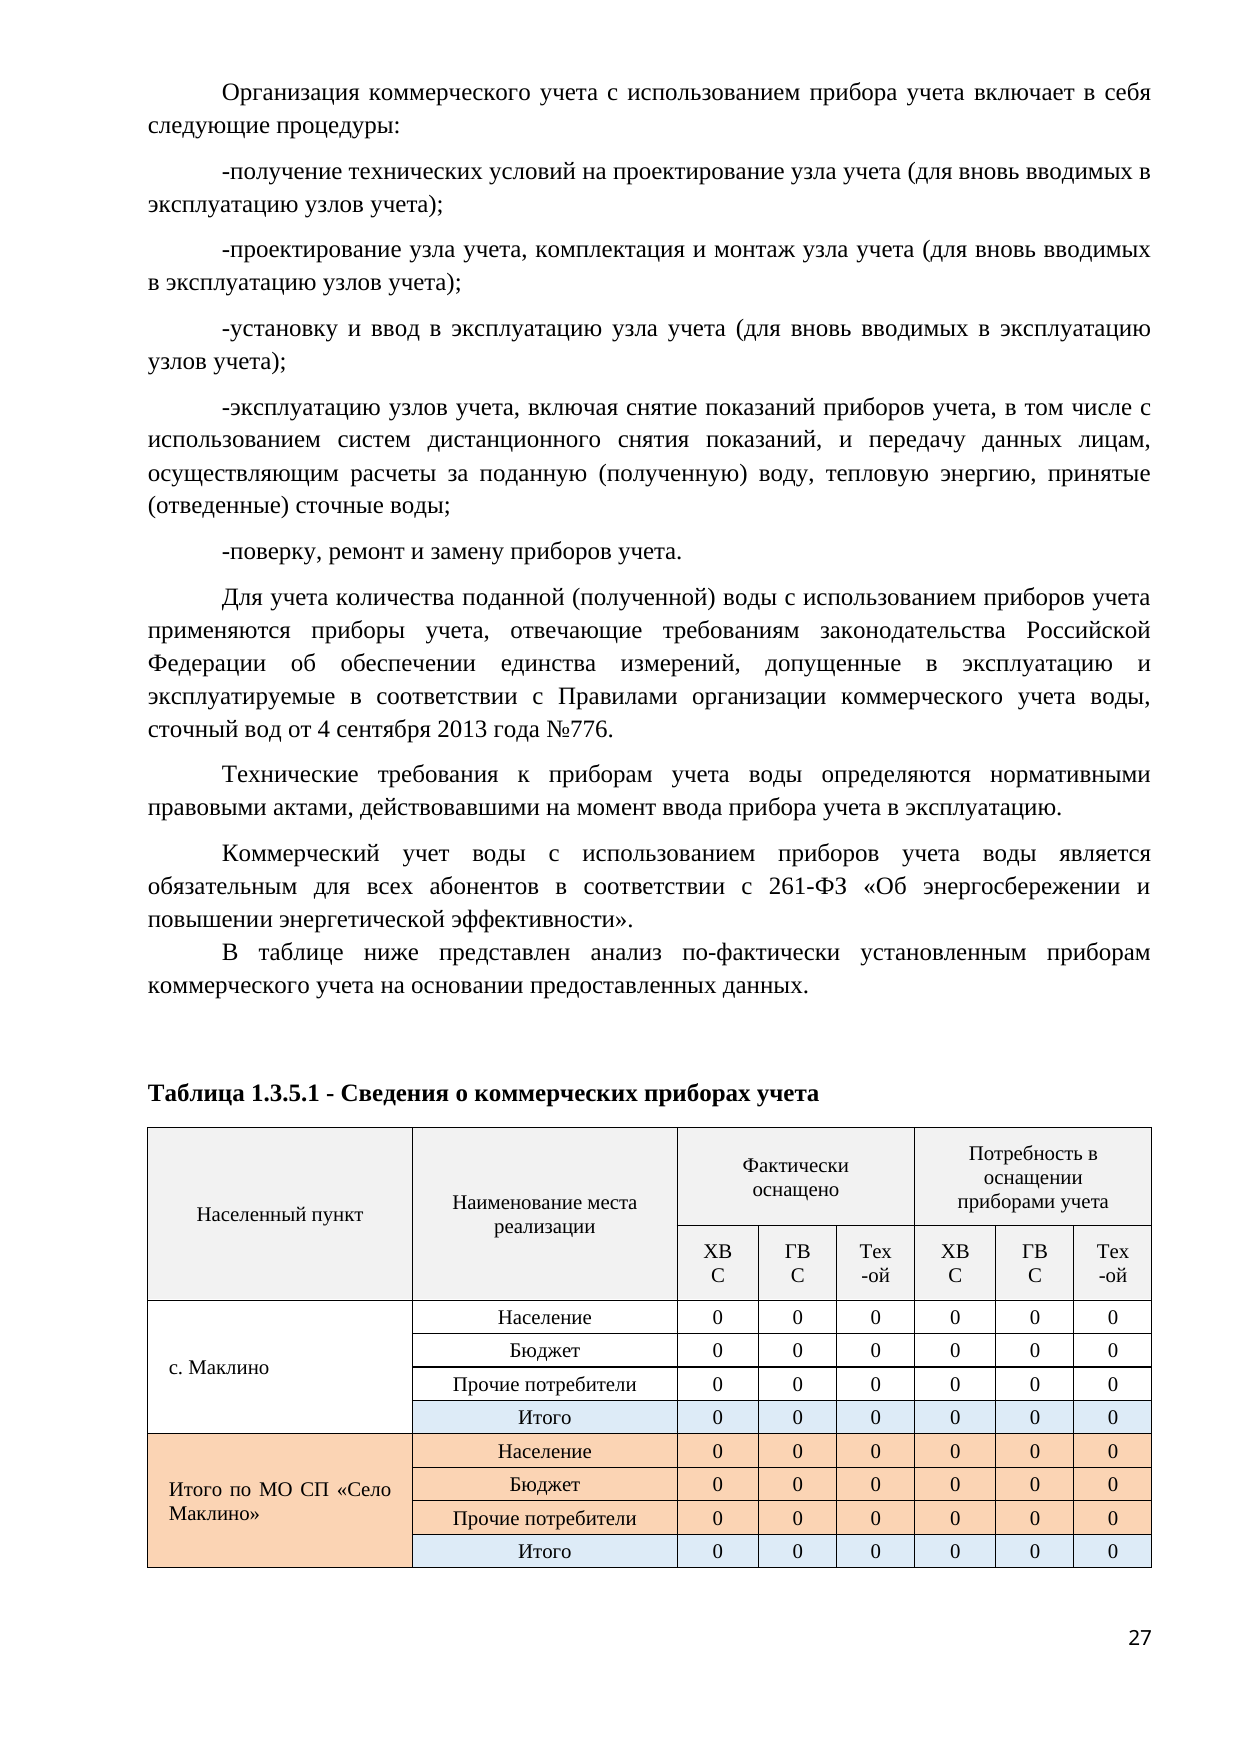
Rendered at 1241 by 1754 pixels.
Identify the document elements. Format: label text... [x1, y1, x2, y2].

table_cell 0 [1074, 1401, 1151, 1433]
table_cell 0 [1074, 1434, 1151, 1467]
table_cell Население [413, 1434, 677, 1467]
table_cell 0 [1074, 1368, 1151, 1400]
table_cell 0 [759, 1368, 836, 1400]
table_cell Бюджет [413, 1334, 677, 1366]
table_cell Тех-ой [1074, 1226, 1151, 1299]
table_cell 0 [837, 1301, 914, 1333]
table_cell 0 [837, 1434, 914, 1467]
text Таблица 1.3.5.1 - Сведения о коммерческих приборах учета [148, 1078, 1152, 1106]
table_cell 0 [678, 1434, 758, 1467]
table_cell 0 [837, 1468, 914, 1500]
table_header Потребность в оснащении приборами учета [915, 1128, 1151, 1225]
table_cell 0 [759, 1468, 836, 1500]
table_cell 0 [996, 1468, 1073, 1500]
table_cell 0 [837, 1334, 914, 1366]
table_cell 0 [759, 1535, 836, 1567]
table_cell 0 [1074, 1301, 1151, 1333]
text Технические требования к приборам учета воды определяются нормативными правовыми актами, действовавшими на момент ввода прибора учета в эксплуатацию. [148, 759, 1152, 821]
table_cell 0 [678, 1501, 758, 1534]
table_header Населенный пункт [148, 1128, 412, 1299]
table_cell Итого [413, 1535, 677, 1567]
table_cell 0 [996, 1334, 1073, 1366]
table_cell 0 [678, 1301, 758, 1333]
text -проектирование узла учета, комплектация и монтаж узла учета (для вновь вводимых в эксплуатацию узлов учета); [148, 234, 1152, 296]
table_cell 0 [915, 1468, 995, 1500]
table_cell 0 [759, 1501, 836, 1534]
table_cell 0 [759, 1434, 836, 1467]
table_cell 0 [915, 1301, 995, 1333]
table_cell 0 [759, 1401, 836, 1433]
table_cell 0 [915, 1334, 995, 1366]
table_cell 0 [915, 1368, 995, 1400]
table_cell 0 [915, 1434, 995, 1467]
table_cell Бюджет [413, 1468, 677, 1500]
table_cell ХВС [915, 1226, 995, 1299]
text В таблице ниже представлен анализ по-фактически установленным приборам коммерческого учета на основании предоставленных данных. [148, 937, 1152, 999]
table_cell ГВС [996, 1226, 1073, 1299]
table_cell 0 [678, 1334, 758, 1366]
table_cell 0 [996, 1535, 1073, 1567]
text -получение технических условий на проектирование узла учета (для вновь вводимых в эксплуатацию узлов учета); [148, 156, 1152, 218]
table_cell 0 [1074, 1501, 1151, 1534]
text -установку и ввод в эксплуатацию узла учета (для вновь вводимых в эксплуатацию узлов учета); [148, 313, 1152, 375]
table_cell 0 [1074, 1334, 1151, 1366]
table_cell 0 [996, 1368, 1073, 1400]
table_cell 0 [759, 1301, 836, 1333]
text Коммерческий учет воды с использованием приборов учета воды является обязательным для всех абонентов в соответствии с 261-ФЗ «Об энергосбережении и повышении энергетической эффективности». [148, 838, 1152, 933]
table_cell Население [413, 1301, 677, 1333]
table_cell 0 [996, 1501, 1073, 1534]
table_cell Итого [413, 1401, 677, 1433]
table_cell с. Маклино [148, 1301, 412, 1433]
table_cell Итого по МО СП «Село Маклино» [148, 1434, 412, 1567]
table_cell 0 [996, 1301, 1073, 1333]
table_cell 0 [837, 1401, 914, 1433]
table_cell 0 [759, 1334, 836, 1366]
table_cell ГВС [759, 1226, 836, 1299]
table_cell ХВС [678, 1226, 758, 1299]
table_cell 0 [837, 1368, 914, 1400]
table_cell 0 [678, 1368, 758, 1400]
table_cell 0 [996, 1401, 1073, 1433]
text -поверку, ремонт и замену приборов учета. [148, 536, 1152, 565]
text -эксплуатацию узлов учета, включая снятие показаний приборов учета, в том числе с использованием систем дистанционного снятия показаний, и передачу данных лицам, осуществляющим расчеты за поданную (полученную) воду, тепловую энергию, принятые (отведенные) сточные воды; [148, 392, 1152, 519]
table_cell Тех-ой [837, 1226, 914, 1299]
table_cell 0 [678, 1468, 758, 1500]
table_cell 0 [678, 1401, 758, 1433]
table_cell 0 [1074, 1535, 1151, 1567]
table_header Фактически оснащено [678, 1128, 914, 1225]
table_cell 0 [915, 1401, 995, 1433]
text Для учета количества поданной (полученной) воды с использованием приборов учета применяются приборы учета, отвечающие требованиям законодательства Российской Федерации об обеспечении единства измерений, допущенные в эксплуатацию и эксплуатируемые в соответствии с Правилами организации коммерческого учета воды, сточный вод от 4 сентября 2013 года №776. [148, 582, 1152, 742]
text Организация коммерческого учета с использованием прибора учета включает в себя следующие процедуры: [148, 77, 1152, 139]
table_cell Прочие потребители [413, 1501, 677, 1534]
table_cell 0 [996, 1434, 1073, 1467]
table_cell 0 [678, 1535, 758, 1567]
table_header Наименование места реализации [413, 1128, 677, 1299]
table_cell 0 [837, 1535, 914, 1567]
table_cell 0 [1074, 1468, 1151, 1500]
table_cell 0 [915, 1501, 995, 1534]
table_cell 0 [837, 1501, 914, 1534]
table_cell 0 [915, 1535, 995, 1567]
table_cell Прочие потребители [413, 1368, 677, 1400]
